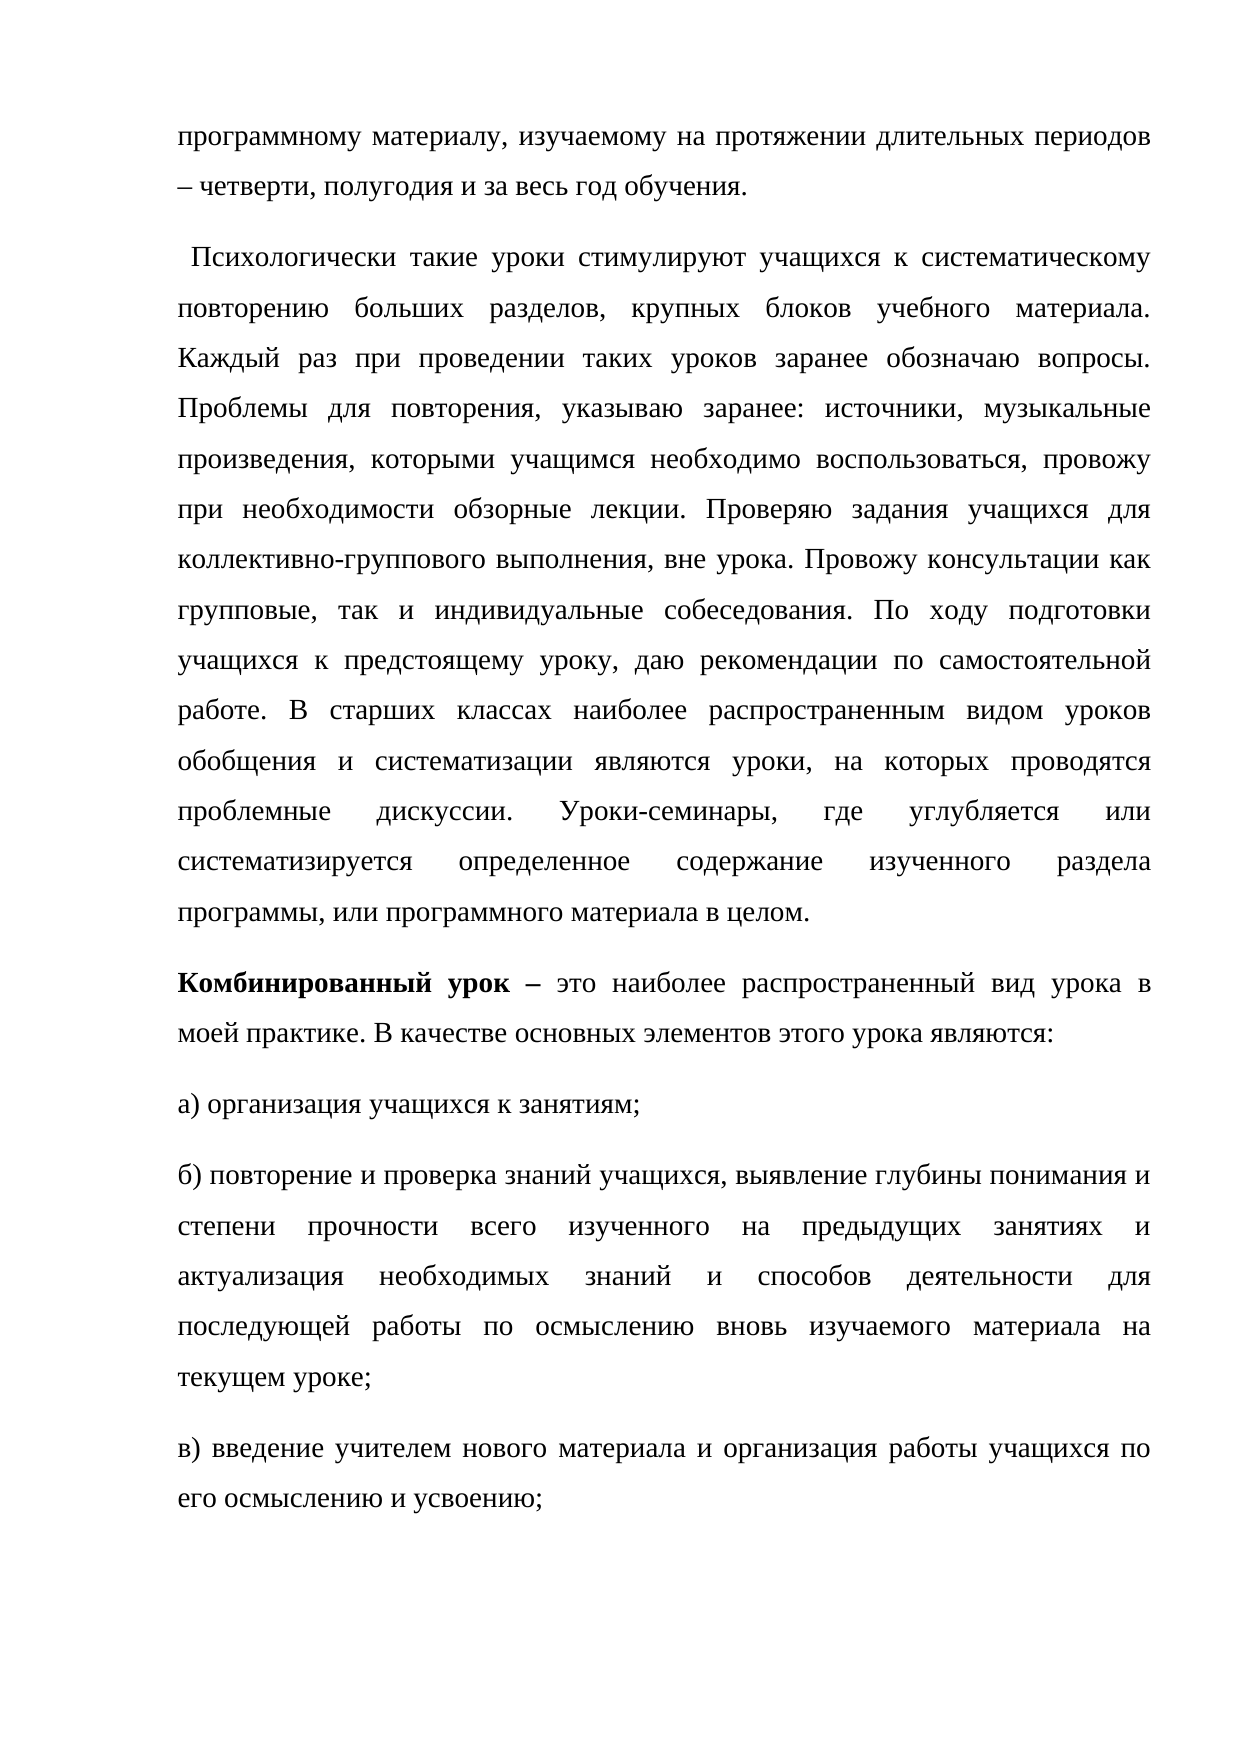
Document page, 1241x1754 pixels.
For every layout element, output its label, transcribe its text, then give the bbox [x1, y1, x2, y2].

text а) организация учащихся к занятиям; [177, 1086, 1152, 1120]
text в) введение учителем нового материала и организация работы учащихся по его осмыслению и усвоению; [177, 1430, 1152, 1514]
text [177, 118, 1152, 202]
text Психологически такие уроки стимулируют учащихся к систематическому повторению больших разделов, крупных блоков учебного материала. Каждый раз при проведении таких уроков заранее обозначаю вопросы. Проблемы для повторения, указываю заранее: источники, музыкальные произведения, которыми учащимся необходимо воспользоваться, провожу при необходимости обзорные лекции. Проверяю задания учащихся для коллективно-группового выполнения, вне урока. Провожу консультации как групповые, так и индивидуальные собеседования. По ходу подготовки учащихся к предстоящему уроку, даю рекомендации по самостоятельной работе. В старших классах наиболее распространенным видом уроков обобщения и систематизации являются уроки, на которых проводятся проблемные дискуссии. Уроки-семинары, где углубляется или систематизируется определенное содержание изученного раздела программы, или программного материала в целом. [177, 239, 1152, 927]
text Комбинированный урок – это наиболее распространенный вид урока в моей практике. В качестве основных элементов этого урока являются: [177, 965, 1152, 1049]
text б) повторение и проверка знаний учащихся, выявление глубины понимания и степени прочности всего изученного на предыдущих занятиях и актуализация необходимых знаний и способов деятельности для последующей работы по осмыслению вновь изучаемого материала на текущем уроке; [177, 1157, 1152, 1392]
